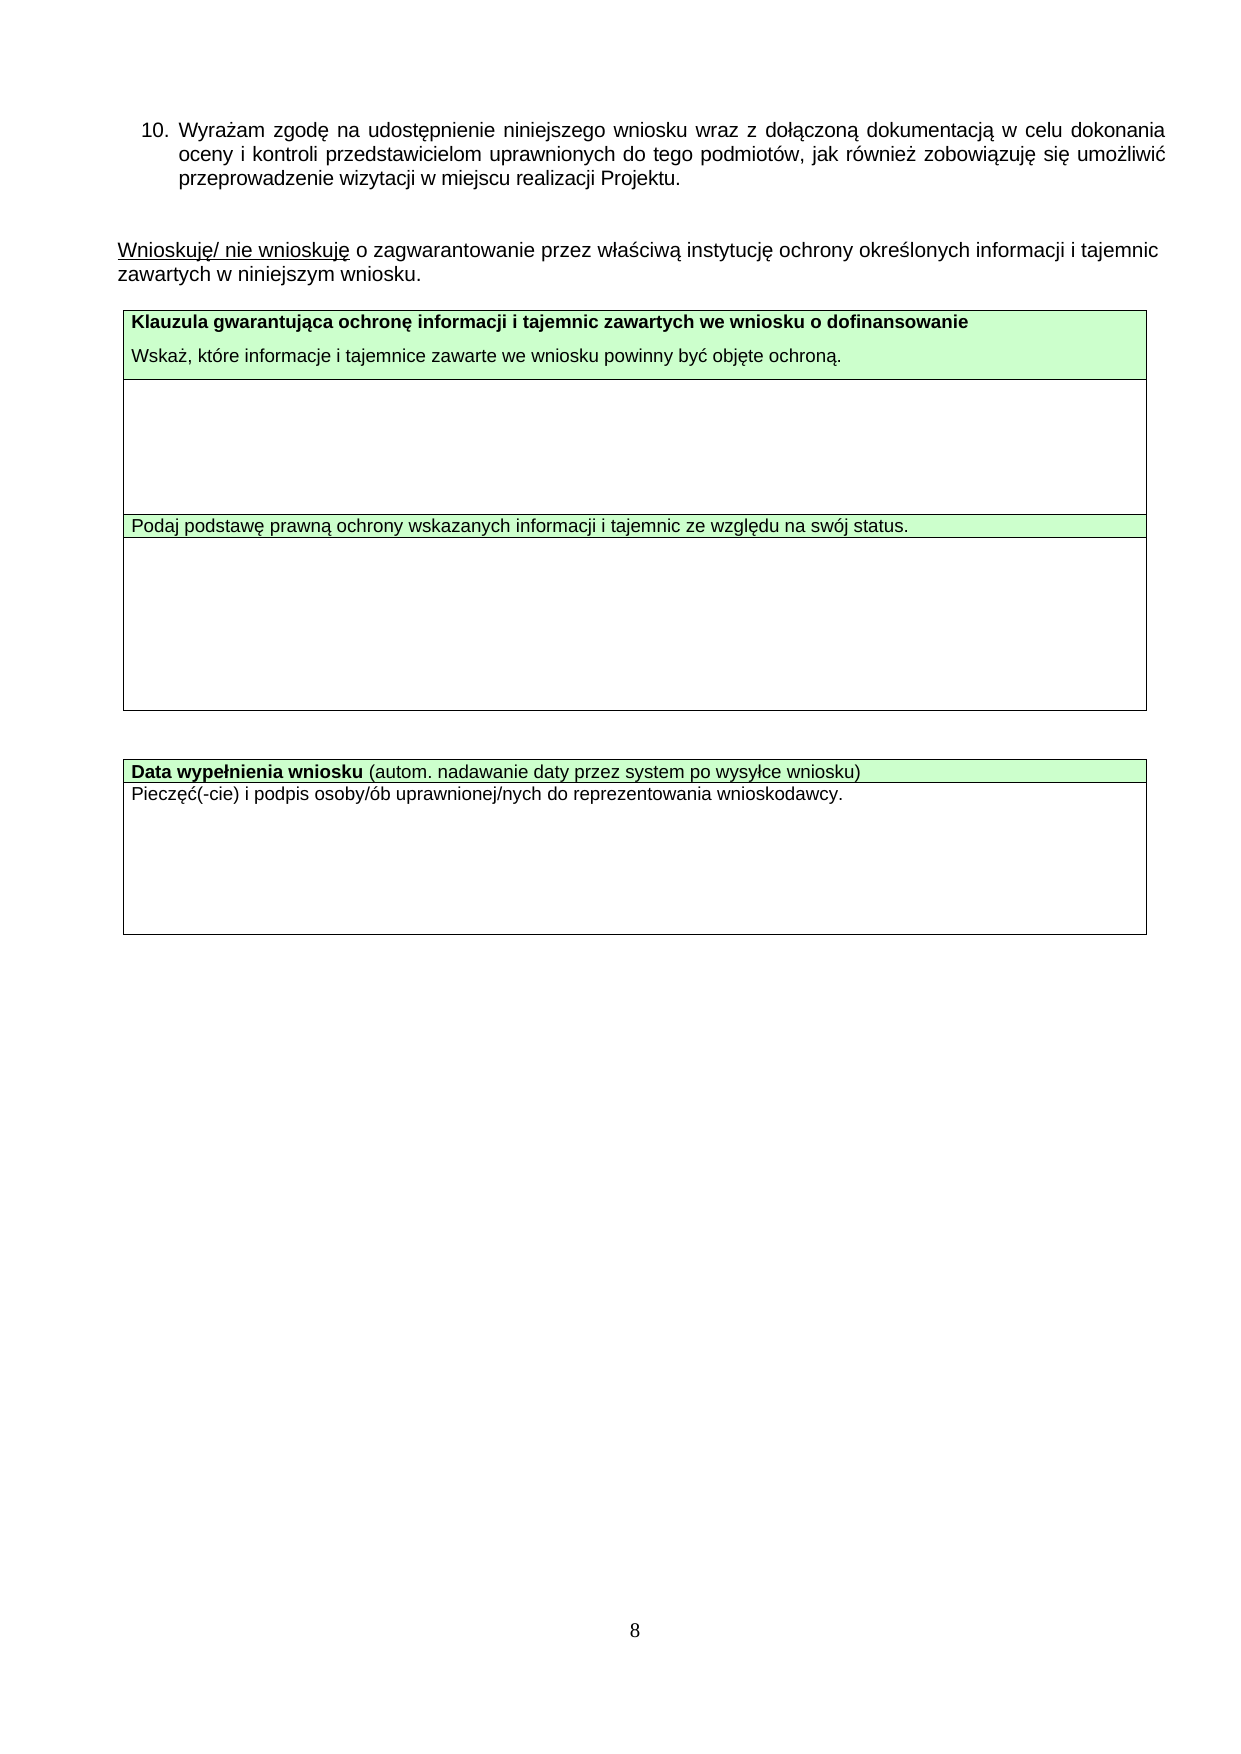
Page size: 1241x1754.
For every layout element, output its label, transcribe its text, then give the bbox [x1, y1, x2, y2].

text Wnioskuję/ nie wnioskuję o zagwarantowanie przez właściwą instytucję ochrony określonych informacji i tajemnic zawartych w niniejszym wniosku. [117, 238, 1166, 286]
table_cell [124, 380, 1146, 514]
table_cell Pieczęć(-cie) i podpis osoby/ób uprawnionej/nych do reprezentowania wnioskodawcy. [124, 783, 1146, 934]
table_header Klauzula gwarantująca ochronę informacji i tajemnic zawartych we wniosku o dofinansowanie Wskaż, które informacje i tajemnice zawarte we wniosku powinny być objęte ochroną. [124, 311, 1146, 379]
table_cell [124, 538, 1146, 710]
list Wyrażam zgodę na udostępnienie niniejszego wniosku wraz z dołączoną dokumentacją w celu dokonania oceny i kontroli przedstawicielom uprawnionych do tego podmiotów, jak również zobowiązuję się umożliwić przeprowadzenie wizytacji w miejscu realizacji Projektu. [141, 118, 1166, 190]
table_header Data wypełnienia wniosku (autom. nadawanie daty przez system po wysyłce wniosku) [124, 760, 1146, 782]
table_cell Podaj podstawę prawną ochrony wskazanych informacji i tajemnic ze względu na swój status. [124, 515, 1146, 537]
